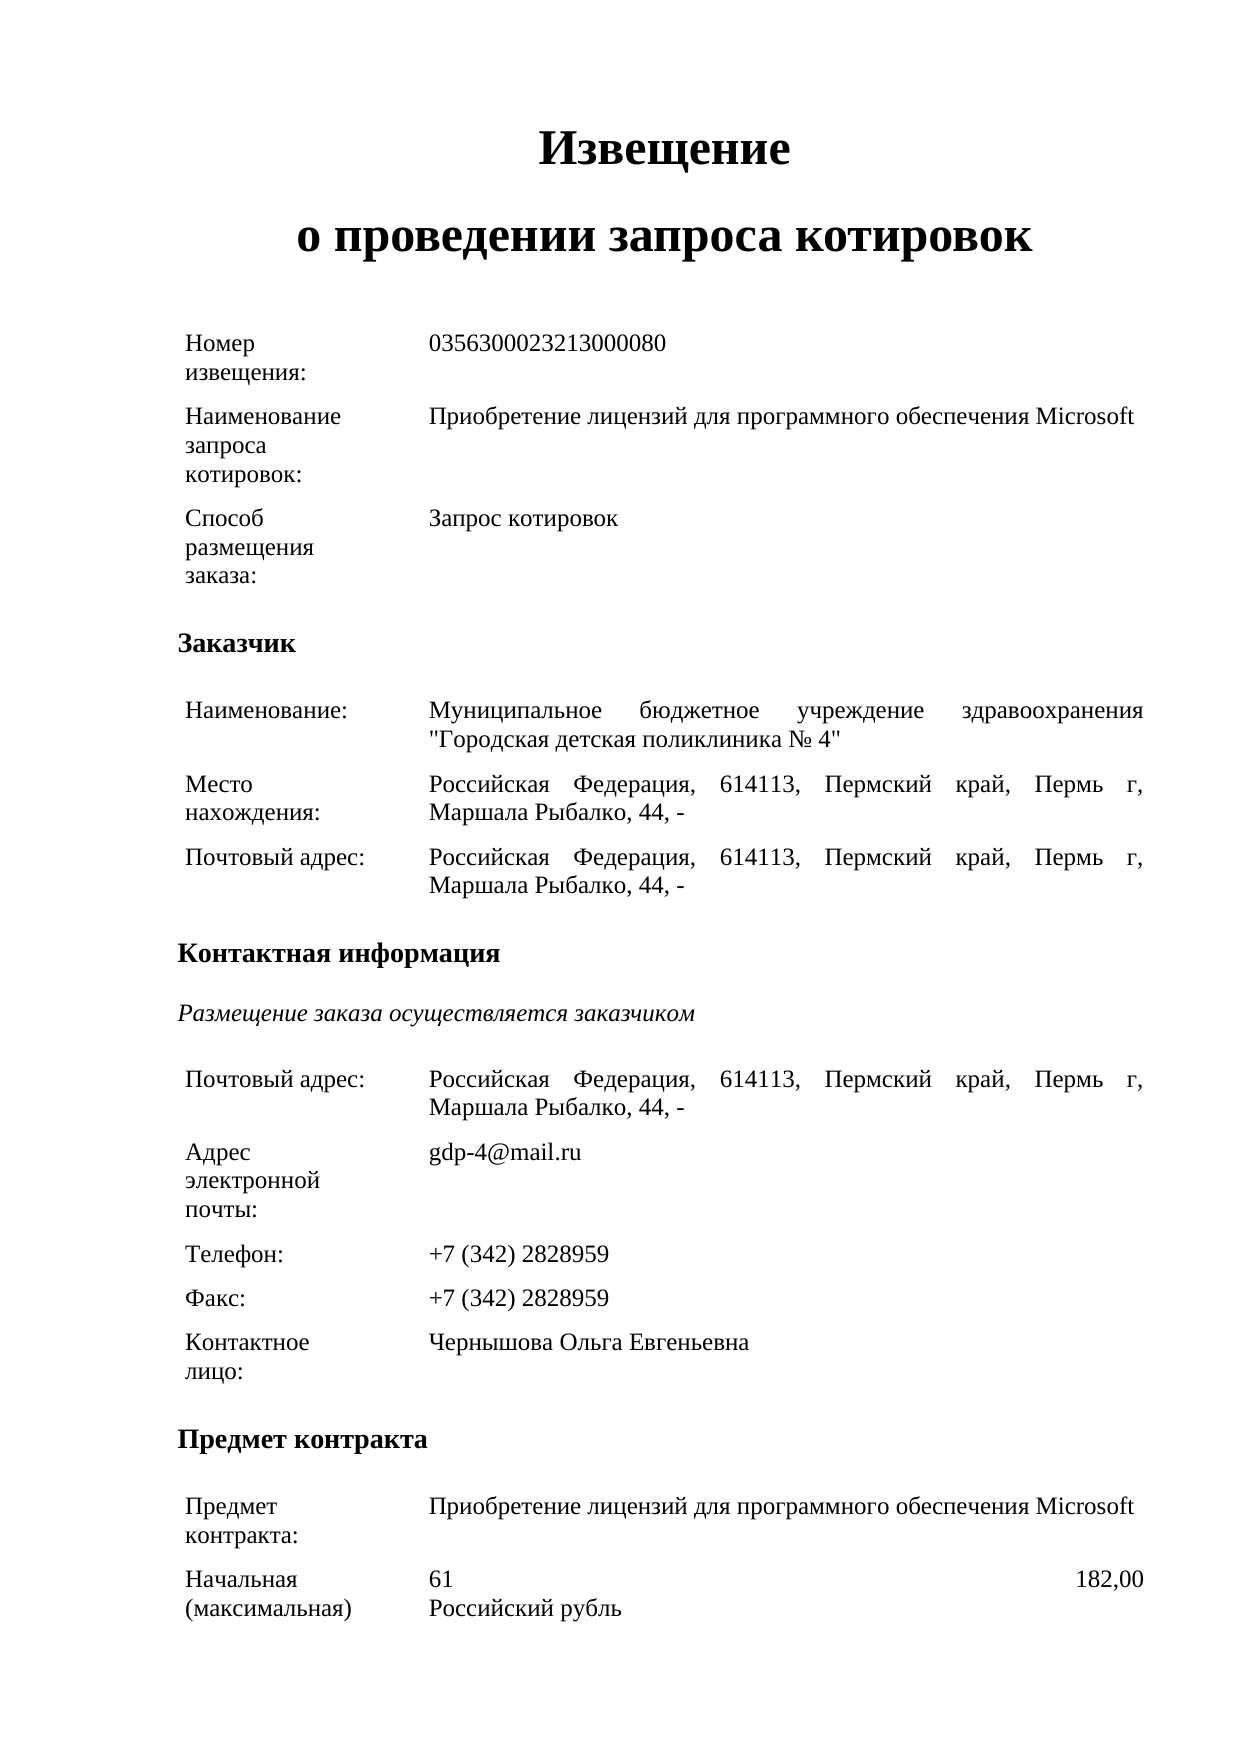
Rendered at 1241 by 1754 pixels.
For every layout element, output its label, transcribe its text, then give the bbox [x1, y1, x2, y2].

table_cell Запрос котировок [421, 495, 1152, 597]
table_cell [177, 1557, 421, 1630]
table_header Муниципальное бюджетное учреждение здравоохранения "Городская детская поликлиника № 4" [421, 688, 1152, 761]
table_cell Телефон: [177, 1231, 421, 1275]
table_header Предмет контракта: [177, 1484, 421, 1557]
text Заказчик [177, 626, 1152, 659]
text Контактная информация [177, 936, 1152, 969]
table_header Почтовый адрес: [177, 1056, 421, 1129]
table_cell Адрес электронной почты: [177, 1129, 421, 1231]
table_cell gdp-4@mail.ru [421, 1129, 1152, 1231]
table_cell +7 (342) 2828959 [421, 1231, 1152, 1275]
table_header Приобретение лицензий для программного обеспечения Microsoft [421, 1484, 1152, 1557]
text Размещение заказа осуществляется заказчиком [177, 998, 1152, 1027]
text Извещение [177, 118, 1152, 176]
table_cell Способ размещения заказа: [177, 495, 421, 597]
text о проведении запроса котировок [177, 205, 1152, 262]
table_cell Контактное лицо: [177, 1320, 421, 1393]
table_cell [421, 1557, 1152, 1630]
table_cell Российская Федерация, 614113, Пермский край, Пермь г, Маршала Рыбалко, 44, - [421, 834, 1152, 907]
table_cell +7 (342) 2828959 [421, 1275, 1152, 1319]
table_header Российская Федерация, 614113, Пермский край, Пермь г, Маршала Рыбалко, 44, - [421, 1056, 1152, 1129]
table_cell Чернышова Ольга Евгеньевна [421, 1320, 1152, 1393]
table_header 0356300023213000080 [421, 320, 1152, 393]
table_cell Почтовый адрес: [177, 834, 421, 907]
table_cell Российская Федерация, 614113, Пермский край, Пермь г, Маршала Рыбалко, 44, - [421, 761, 1152, 834]
table_header Наименование: [177, 688, 421, 761]
table_cell Наименование запроса котировок: [177, 393, 421, 495]
table_cell Приобретение лицензий для программного обеспечения Microsoft [421, 393, 1152, 495]
table_cell Факс: [177, 1275, 421, 1319]
table_cell Место нахождения: [177, 761, 421, 834]
text Предмет контракта [177, 1422, 1152, 1454]
table_header Номер извещения: [177, 320, 421, 393]
